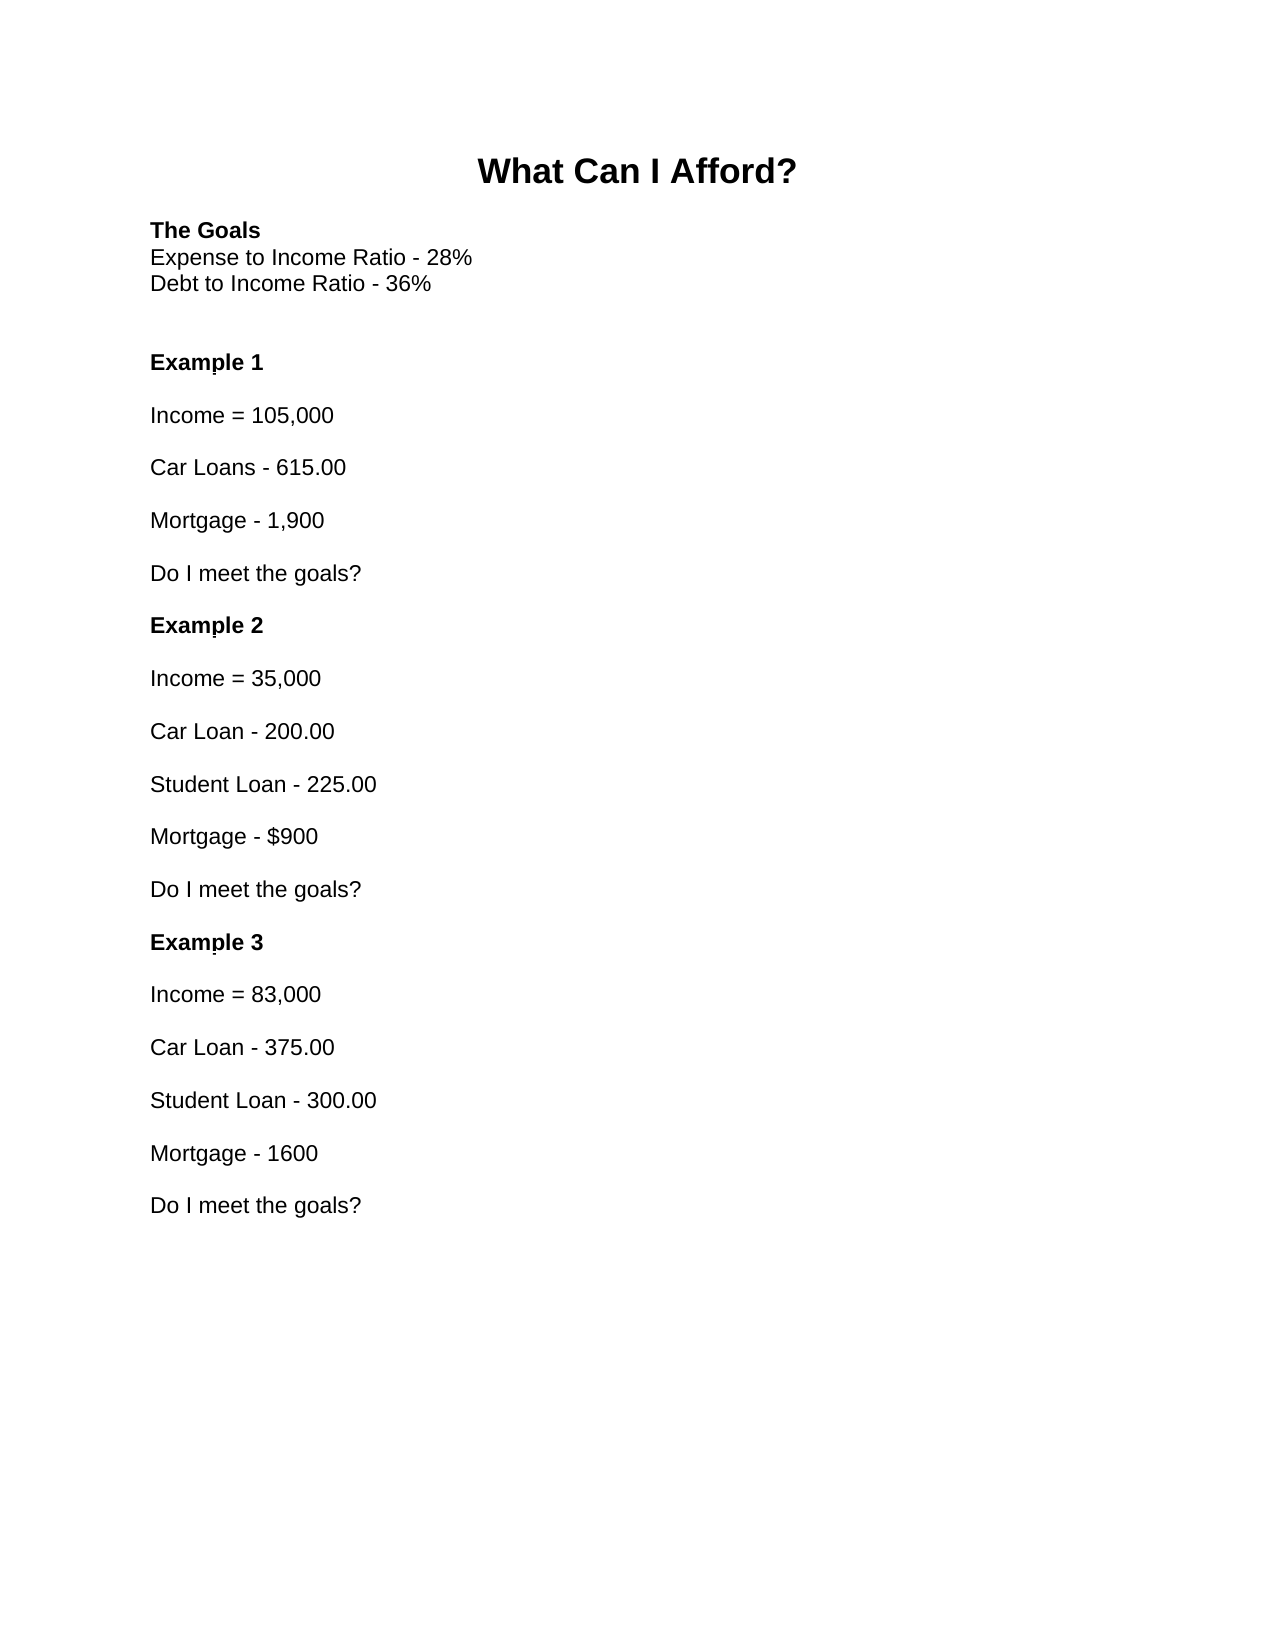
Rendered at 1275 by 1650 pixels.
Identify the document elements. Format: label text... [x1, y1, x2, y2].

text Income = 35,000 [150, 665, 1125, 691]
text Car Loan - 200.00 [150, 718, 1125, 744]
text Do I meet the goals? [150, 1192, 1125, 1218]
text Do I meet the goals? [150, 876, 1125, 902]
text Do I meet the goals? [150, 560, 1125, 586]
text Mortgage - $900 [150, 823, 1125, 849]
text Student Loan - 225.00 [150, 771, 1125, 797]
text Income = 105,000 [150, 402, 1125, 428]
text Student Loan - 300.00 [150, 1087, 1125, 1113]
text Car Loan - 375.00 [150, 1034, 1125, 1060]
text Income = 83,000 [150, 981, 1125, 1008]
text What Can I Afford? [150, 150, 1125, 191]
text Example 2 [150, 612, 1125, 639]
text Mortgage - 1600 [150, 1139, 1125, 1166]
text Mortgage - 1,900 [150, 507, 1125, 533]
text Debt to Income Ratio - 36% [150, 270, 1125, 296]
text Example 3 [150, 929, 1125, 955]
text The Goals [150, 217, 1125, 243]
text Expense to Income Ratio - 28% [150, 243, 1125, 270]
text Example 1 [150, 349, 1125, 375]
text Car Loans - 615.00 [150, 454, 1125, 481]
